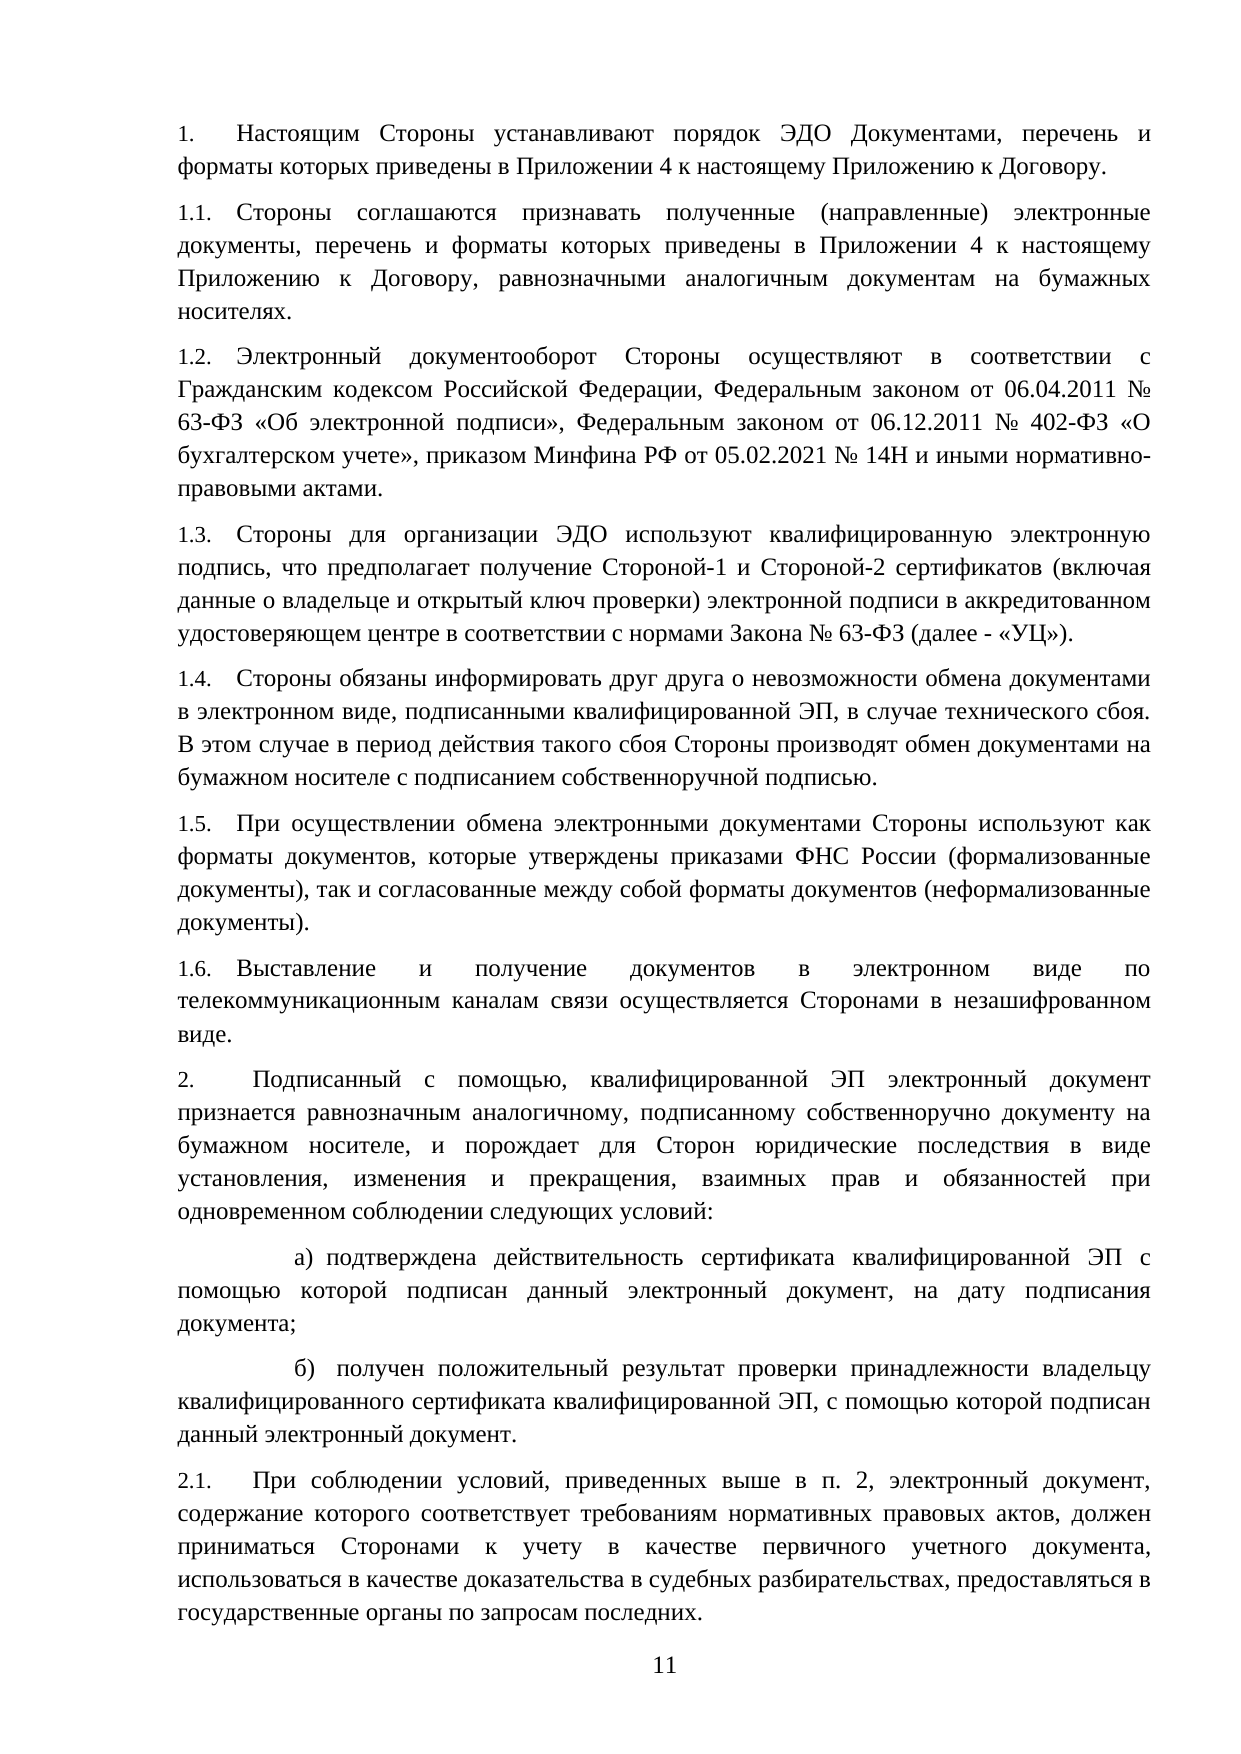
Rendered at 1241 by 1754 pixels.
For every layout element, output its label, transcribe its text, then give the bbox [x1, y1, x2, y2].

list Стороны для организации ЭДО используют квалифицированную электронную подпись, что предполагает получение Стороной-1 и Стороной-2 сертификатов (включая данные о владельце и открытый ключ проверки) электронной подписи в аккредитованном удостоверяющем центре в соответствии с нормами Закона № 63-ФЗ (далее - «УЦ»). [177, 519, 1152, 647]
text а) подтверждена действительность сертификата квалифицированной ЭП с помощью которой подписан данный электронный документ, на дату подписания документа; [177, 1242, 1152, 1337]
list Стороны обязаны информировать друг друга о невозможности обмена документами в электронном виде, подписанными квалифицированной ЭП, в случае технического сбоя. В этом случае в период действия такого сбоя Стороны производят обмен документами на бумажном носителе с подписанием собственноручной подписью. [177, 663, 1152, 791]
list При соблюдении условий, приведенных выше в п. 2, электронный документ, содержание которого соответствует требованиям нормативных правовых актов, должен приниматься Сторонами к учету в качестве первичного учетного документа, использоваться в качестве доказательства в судебных разбирательствах, предоставляться в государственные органы по запросам последних. [177, 1465, 1152, 1626]
list Выставление и получение документов в электронном виде по телекоммуникационным каналам связи осуществляется Сторонами в незашифрованном виде. [177, 953, 1152, 1047]
list Стороны соглашаются признавать полученные (направленные) электронные документы, перечень и форматы которых приведены в Приложении 4 к настоящему Приложению к Договору, равнозначными аналогичным документам на бумажных носителях. [177, 197, 1152, 324]
list Подписанный с помощью, квалифицированной ЭП электронный документ признается равнозначным аналогичному, подписанному собственноручно документу на бумажном носителе, и порождает для Сторон юридические последствия в виде установления, изменения и прекращения, взаимных прав и обязанностей при одновременном соблюдении следующих условий: [177, 1064, 1152, 1225]
list Настоящим Стороны устанавливают порядок ЭДО Документами, перечень и форматы которых приведены в Приложении 4 к настоящему Приложению к Договору. [177, 118, 1152, 180]
text б) получен положительный результат проверки принадлежности владельцу квалифицированного сертификата квалифицированной ЭП, с помощью которой подписан данный электронный документ. [177, 1353, 1152, 1448]
list Электронный документооборот Стороны осуществляют в соответствии с Гражданским кодексом Российской Федерации, Федеральным законом от 06.04.2011 № 63-ФЗ «Об электронной подписи», Федеральным законом от 06.12.2011 № 402-ФЗ «О бухгалтерском учете», приказом Минфина РФ от 05.02.2021 № 14Н и иными нормативно-правовыми актами. [177, 341, 1152, 502]
list При осуществлении обмена электронными документами Стороны используют как форматы документов, которые утверждены приказами ФНС России (формализованные документы), так и согласованные между собой форматы документов (неформализованные документы). [177, 808, 1152, 936]
